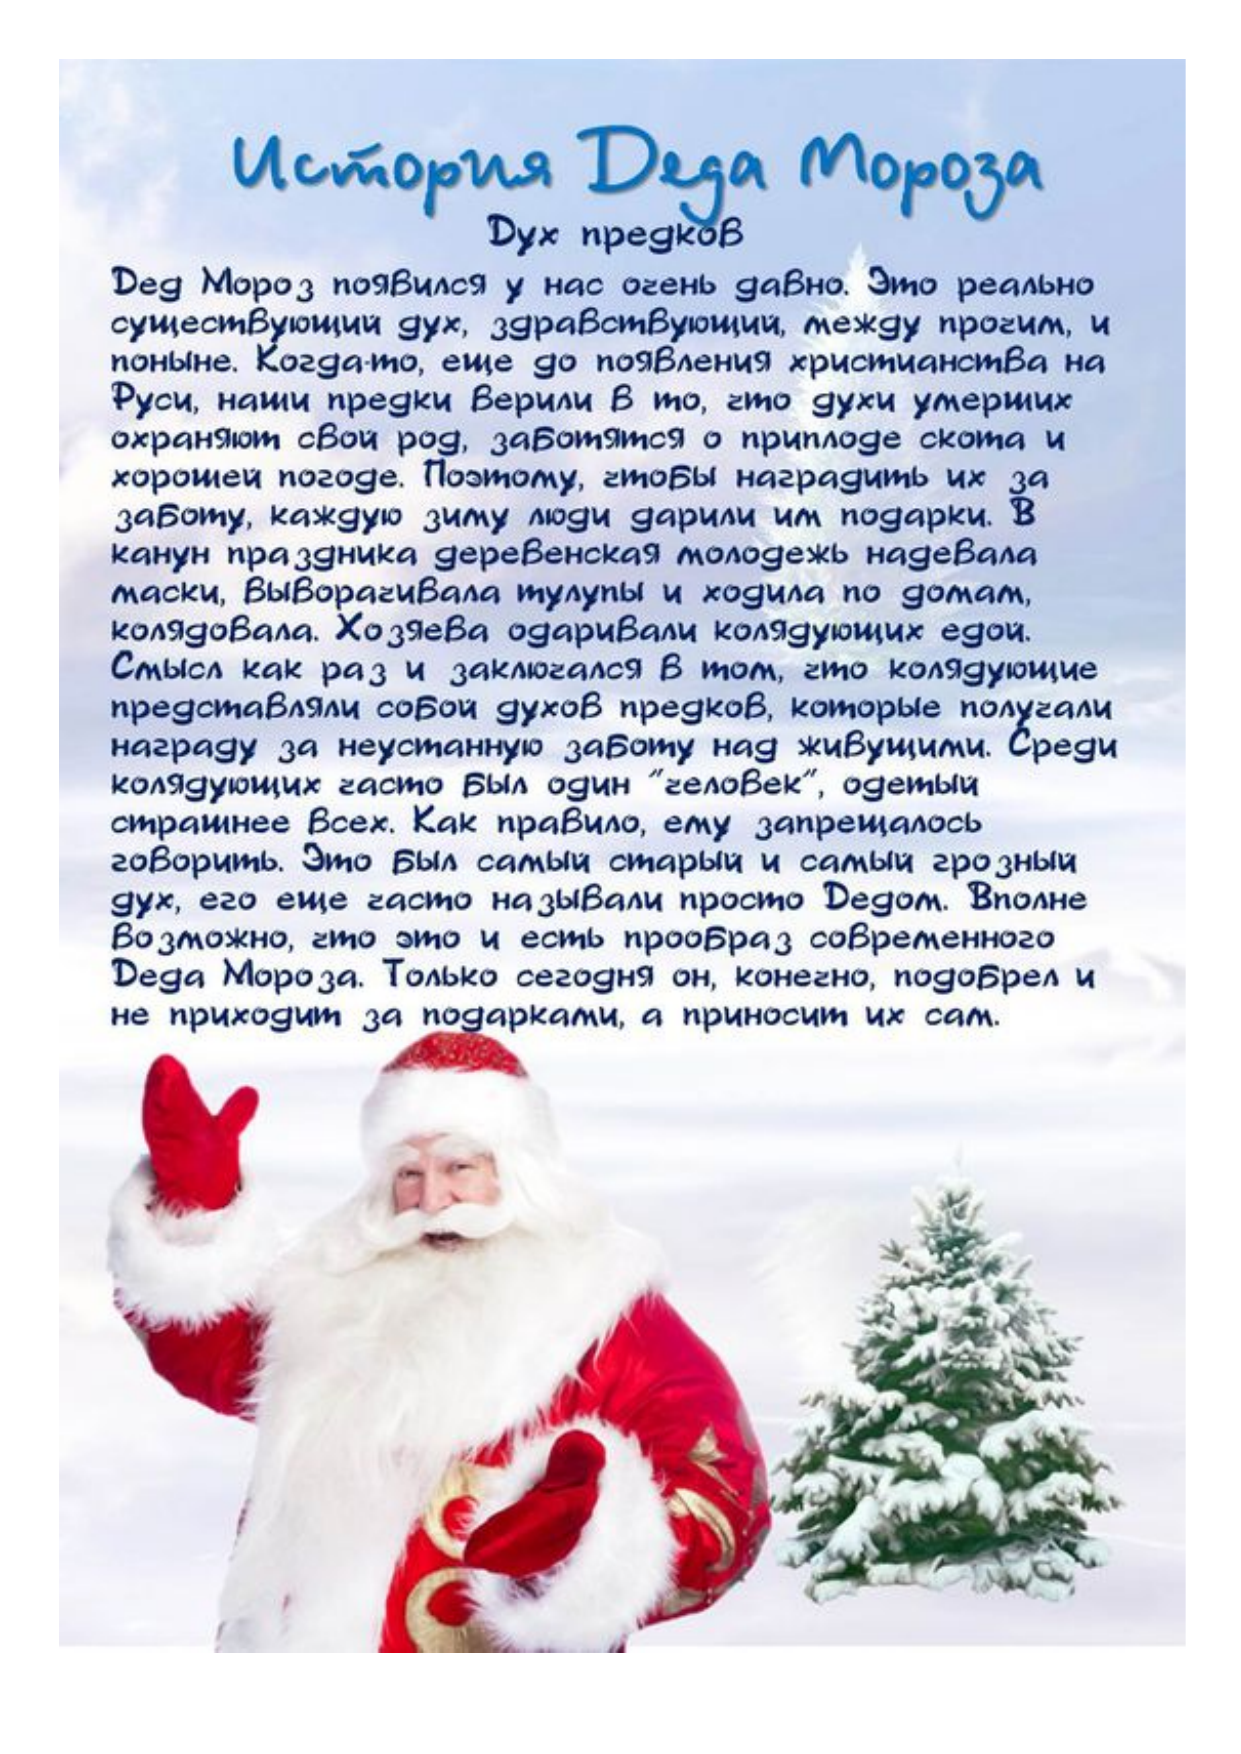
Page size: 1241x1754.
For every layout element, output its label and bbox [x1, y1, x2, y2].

picture [59, 59, 1186, 1653]
